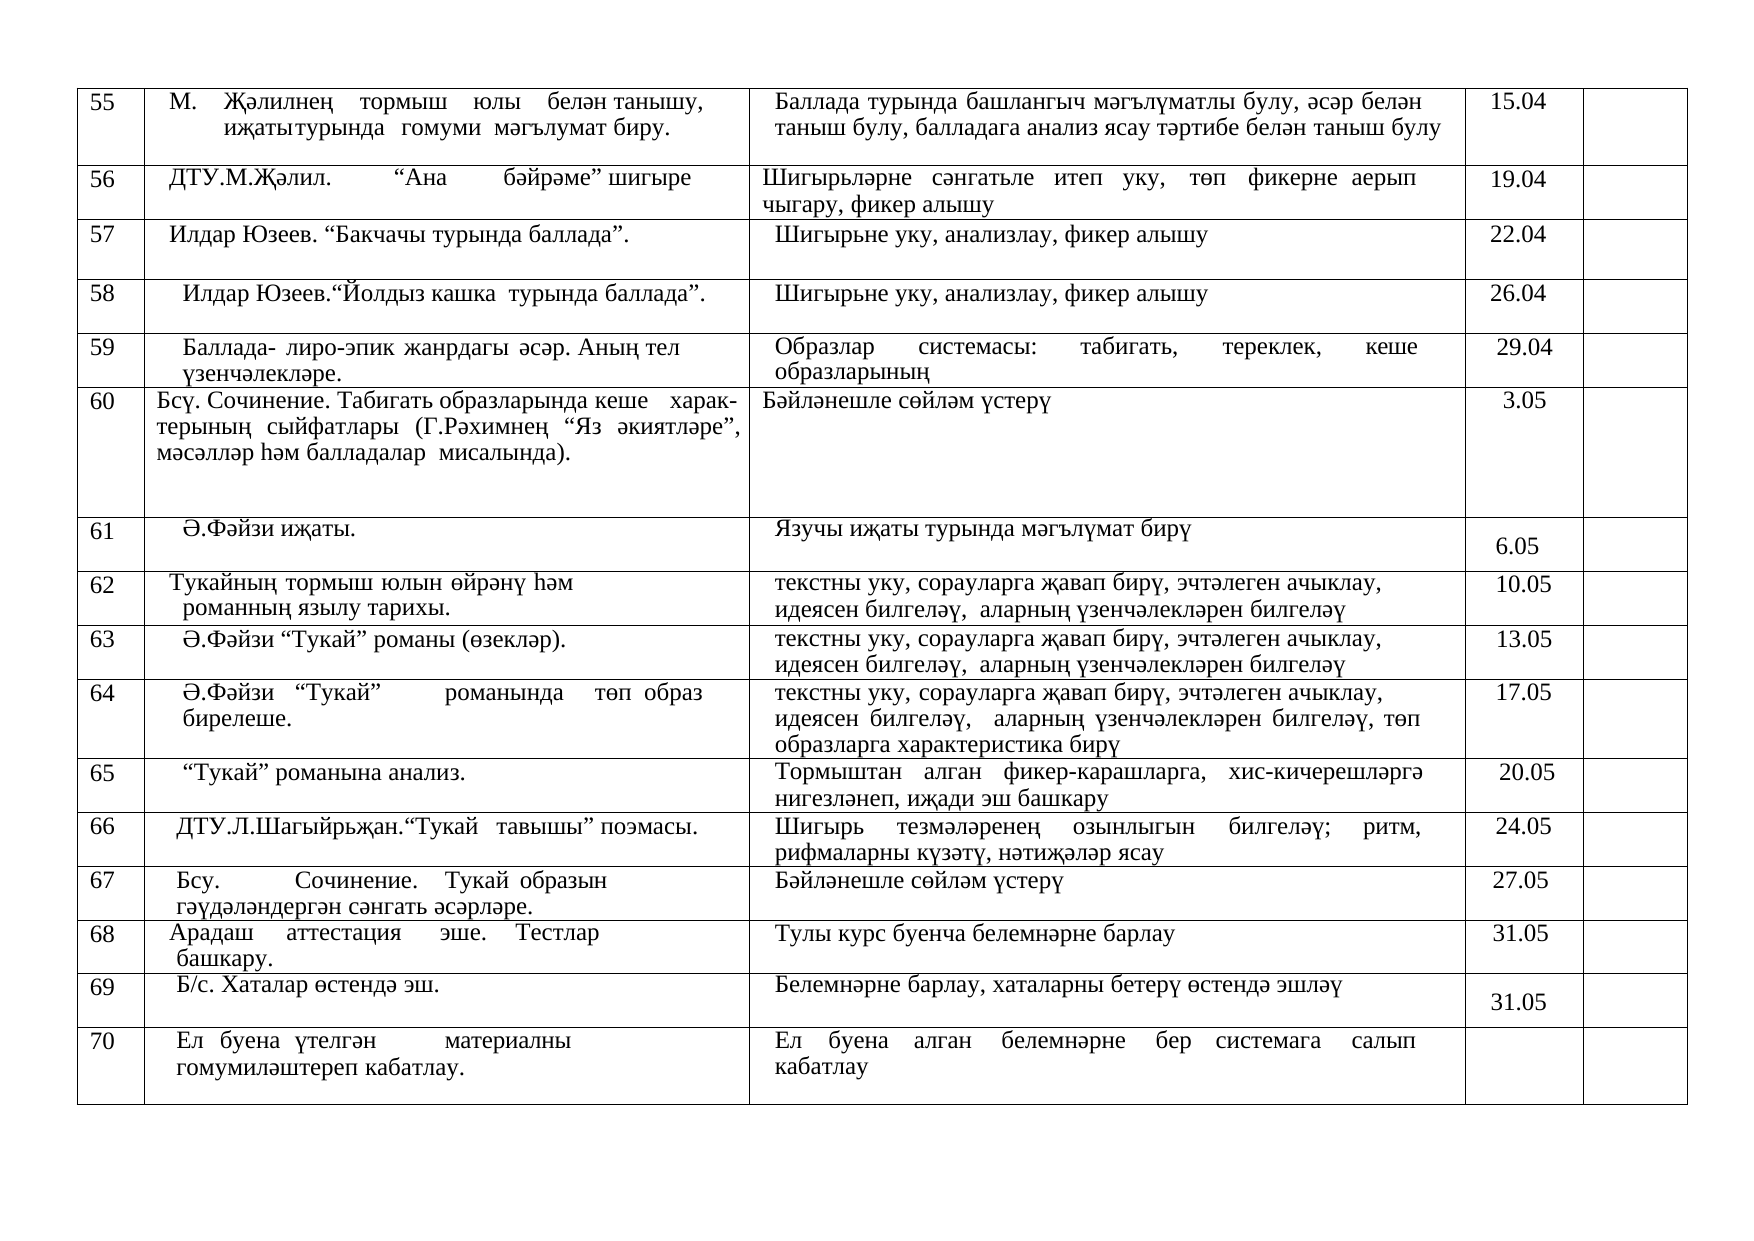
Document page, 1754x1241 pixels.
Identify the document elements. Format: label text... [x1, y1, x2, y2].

table_cell [1584, 1028, 1687, 1103]
table_cell текстны уку, сорауларга җавап бирү, эчтәлеген ачыклау, идеясен билгеләү, аларның үзенчәлекләрен билгеләү [750, 572, 1465, 625]
table_cell Шигырьне уку, анализлау, фикер алышу [750, 280, 1465, 333]
table_cell 58 [78, 280, 144, 333]
table_cell [1584, 280, 1687, 333]
table_cell [1466, 1028, 1583, 1103]
table_header [1584, 89, 1687, 165]
table_cell 22.04 [1466, 220, 1583, 279]
table_cell ДТУ.М.Җәлил. “Ана бәйрәме” шигыре [145, 166, 749, 219]
table_cell 29.04 [1466, 334, 1583, 387]
table_cell Шигырьләрне сәнгатьле итеп уку, төп фикерне аерып чыгару, фикер алышу [750, 166, 1465, 219]
table_cell 20.05 [1466, 759, 1583, 812]
table_cell ДТУ.Л.Шагыйрьҗан.“Тукай тавышы” поэмасы. [145, 813, 749, 866]
table_cell [1584, 220, 1687, 279]
table_cell Арадаш аттестация эше. Тестлар башкару. [145, 921, 749, 973]
table_cell Шигырьне уку, анализлау, фикер алышу [750, 220, 1465, 279]
table_cell Тулы курс буенча белемнәрне барлау [750, 921, 1465, 973]
table_cell Язучы иҗаты турында мәгълүмат бирү [750, 518, 1465, 571]
table_header 55 [78, 89, 144, 165]
table_cell 10.05 [1466, 572, 1583, 625]
table_cell 65 [78, 759, 144, 812]
table_cell Ел буена алган белемнәрне бер системага салып кабатлау [750, 1028, 1465, 1103]
table_cell 24.05 [1466, 813, 1583, 866]
table_cell Белемнәрне барлау, хаталарны бетерү өстендә эшләү [750, 974, 1465, 1027]
table_cell [1584, 334, 1687, 387]
table_cell [1584, 518, 1687, 571]
table_cell Ә.Фәйзи “Тукай” романында төп образ бирелеше. [145, 680, 749, 758]
table_cell [1584, 166, 1687, 219]
table_cell 62 [78, 572, 144, 625]
table_cell [1584, 680, 1687, 758]
table_header Баллада турында башлангыч мәгълүматлы булу, әсәр белән таныш булу, балладага анализ ясау тәртибе белән таныш булу [750, 89, 1465, 165]
table_header М. Җәлилнең тормыш юлы белән танышу, иҗаты турында гомуми мәгълумат биру. [145, 89, 749, 165]
table_cell текстны уку, сорауларга җавап бирү, эчтәлеген ачыклау, идеясен билгеләү, аларның үзенчәлекләрен билгеләү, төп образларга характеристика бирү [750, 680, 1465, 758]
table_cell 56 [78, 166, 144, 219]
table_cell [1584, 974, 1687, 1027]
table_cell Илдар Юзеев. “Бакчачы турында баллада”. [145, 220, 749, 279]
table_cell 66 [78, 813, 144, 866]
table_cell Б/с. Хаталар өстендә эш. [145, 974, 749, 1027]
table_cell [1584, 626, 1687, 679]
table_cell 60 [78, 388, 144, 517]
table_cell [1584, 921, 1687, 973]
table_cell 31.05 [1466, 974, 1583, 1027]
table_cell Баллада- лиро-эпик жанрдагы әсәр. Аның тел үзенчәлекләре. [145, 334, 749, 387]
table_cell Бәйләнешле сөйләм үстерү [750, 867, 1465, 920]
table_cell 31.05 [1466, 921, 1583, 973]
table_cell 17.05 [1466, 680, 1583, 758]
table_cell 63 [78, 626, 144, 679]
table_cell 70 [78, 1028, 144, 1103]
table_cell Ә.Фәйзи “Тукай” романы (өзекләр). [145, 626, 749, 679]
table_cell 68 [78, 921, 144, 973]
table_cell Образлар системасы: табигать, тереклек, кеше образларының [750, 334, 1465, 387]
table_cell [1584, 867, 1687, 920]
table_cell Ел буена үтелгән материалны гомумиләштереп кабатлау. [145, 1028, 749, 1103]
table_cell [1584, 572, 1687, 625]
table_cell 69 [78, 974, 144, 1027]
table_cell 6.05 [1466, 518, 1583, 571]
table_cell текстны уку, сорауларга җавап бирү, эчтәлеген ачыклау, идеясен билгеләү, аларның үзенчәлекләрен билгеләү [750, 626, 1465, 679]
table_cell 19.04 [1466, 166, 1583, 219]
table_cell Тормыштан алган фикер-карашларга, хис-кичерешләргә нигезләнеп, иҗади эш башкару [750, 759, 1465, 812]
table_cell “Тукай” романына анализ. [145, 759, 749, 812]
table_cell [1584, 759, 1687, 812]
table_cell Ә.Фәйзи иҗаты. [145, 518, 749, 571]
table_cell Шигырь тезмәләренең озынлыгын билгеләү; ритм, рифмаларны күзәтү, нәтиҗәләр ясау [750, 813, 1465, 866]
table_cell 67 [78, 867, 144, 920]
table_cell 3.05 [1466, 388, 1583, 517]
table_cell 61 [78, 518, 144, 571]
table_cell Бәйләнешле сөйләм үстерү [750, 388, 1465, 517]
table_cell Бсу. Сочинение. Тукай образын гәүдәләндергән сәнгать әсәрләре. [145, 867, 749, 920]
table_cell 59 [78, 334, 144, 387]
table_cell [1584, 813, 1687, 866]
table_cell Бсү. Сочинение. Табигать образларында кеше харак-терының сыйфатлары (Г.Рәхимнең “Яз әкиятләре”, мәсәлләр һәм балладалар мисалында). [145, 388, 749, 517]
table_cell [1584, 388, 1687, 517]
table_cell 26.04 [1466, 280, 1583, 333]
table_cell 64 [78, 680, 144, 758]
table_cell Илдар Юзеев.“Йолдыз кашка турында баллада”. [145, 280, 749, 333]
table_cell Тукайның тормыш юлын өйрәнү һәм романның язылу тарихы. [145, 572, 749, 625]
table_cell 13.05 [1466, 626, 1583, 679]
table_cell 27.05 [1466, 867, 1583, 920]
table_header 15.04 [1466, 89, 1583, 165]
table_cell 57 [78, 220, 144, 279]
